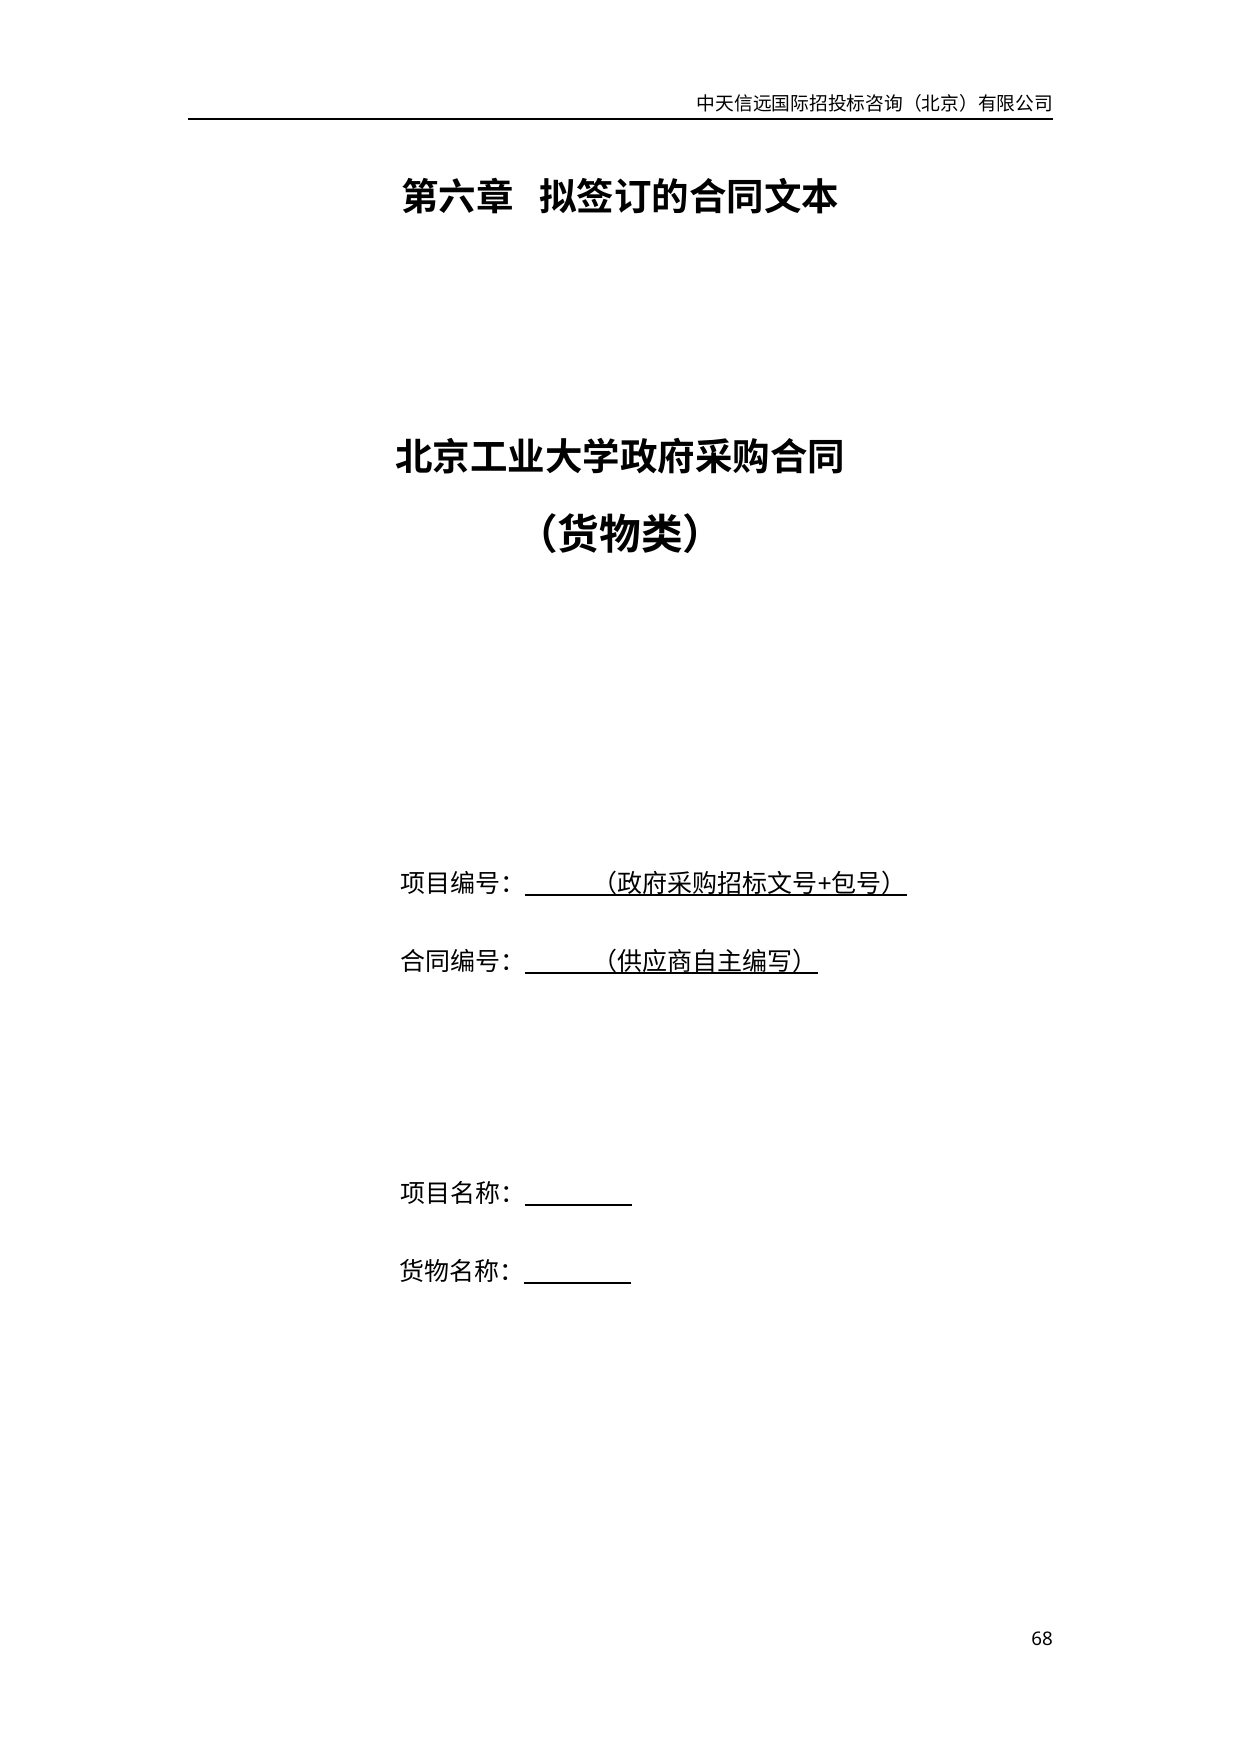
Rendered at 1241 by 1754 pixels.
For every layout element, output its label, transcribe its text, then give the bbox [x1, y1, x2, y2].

subtitle （货物类） [187, 499, 1053, 564]
text 项目编号： （政府采购招标文号+包号） [187, 849, 1053, 914]
text 第六章 拟签订的合同文本 [187, 162, 1053, 227]
text 货物名称： [287, 1237, 1053, 1302]
text 合同编号： （供应商自主编写） [187, 927, 1053, 992]
text 项目名称： [187, 1159, 1053, 1224]
subtitle 北京工业大学政府采购合同 [187, 422, 1053, 487]
